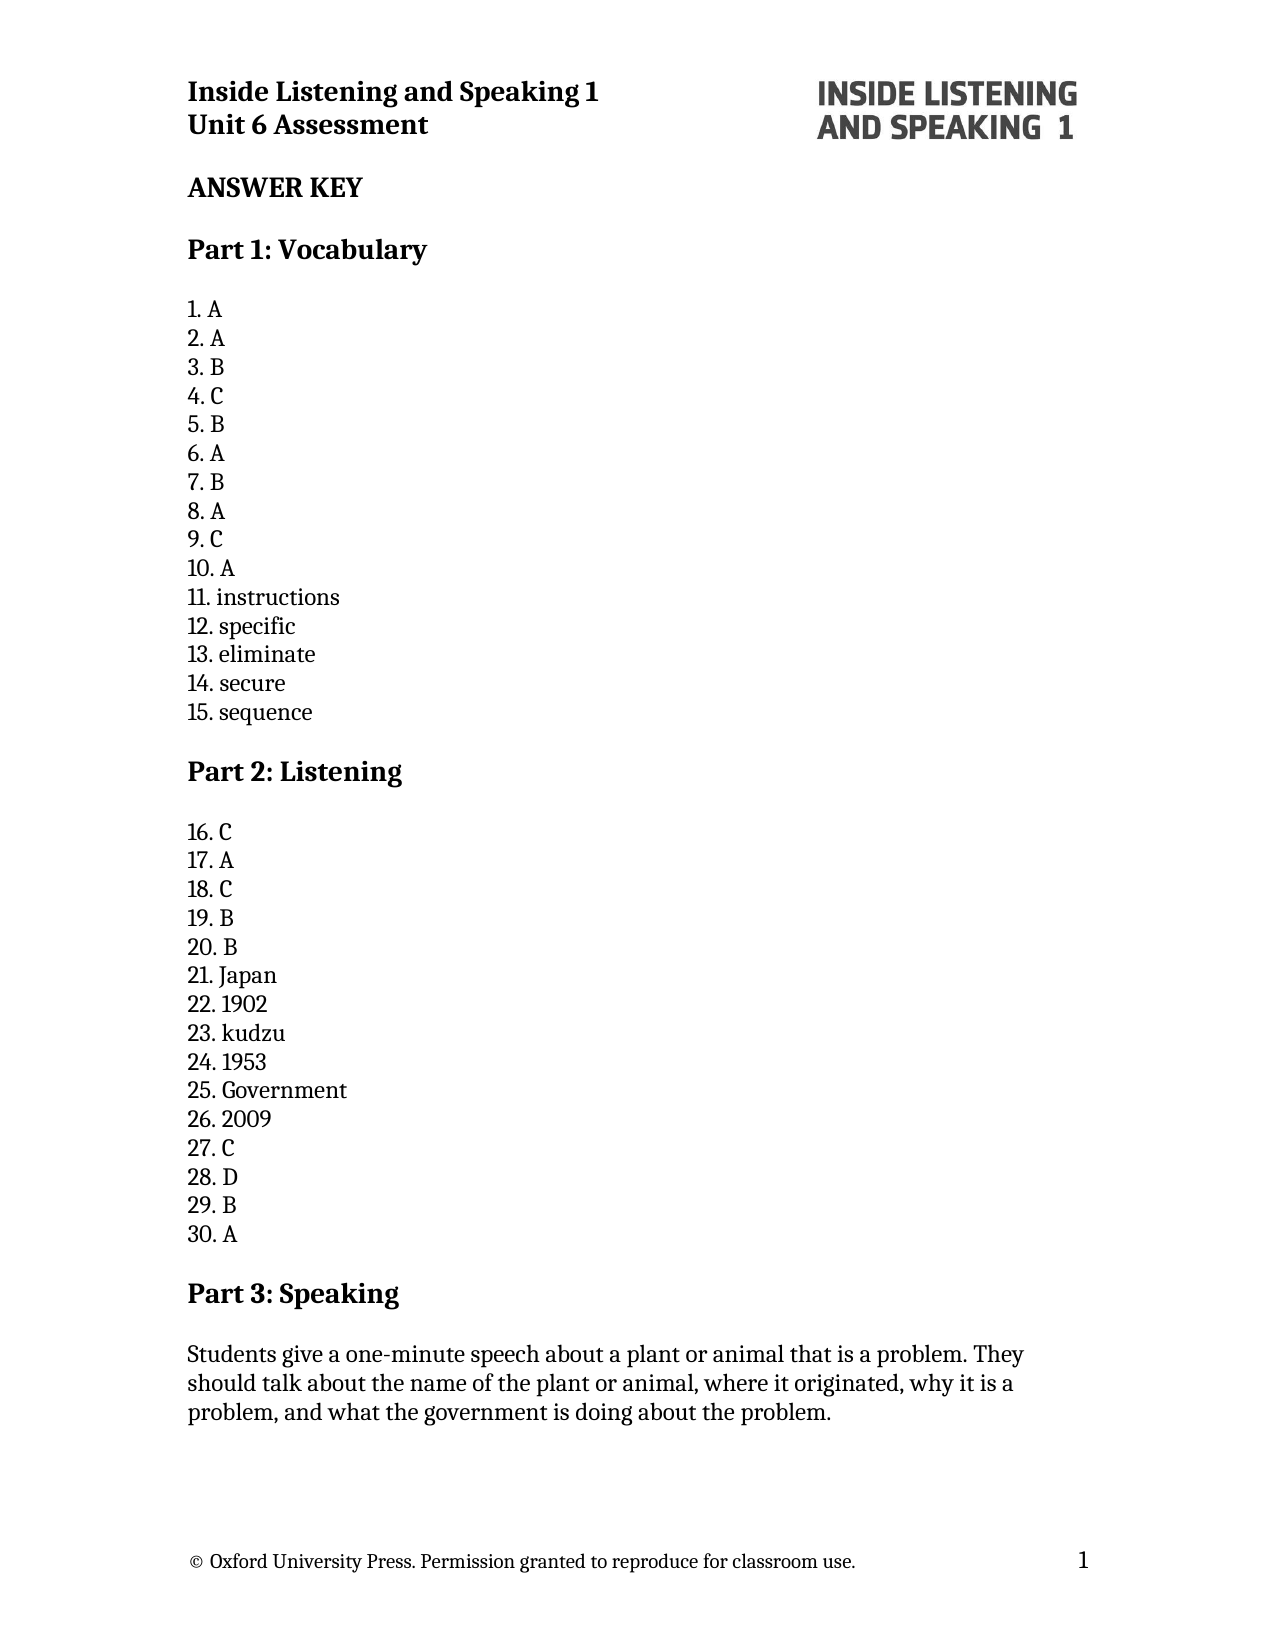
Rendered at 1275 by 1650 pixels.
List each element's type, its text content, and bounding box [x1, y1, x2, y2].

text 2. A [187, 324, 1087, 353]
text 27. C [187, 1134, 1087, 1163]
text 19. B [187, 904, 1087, 933]
text 23. kudzu [187, 1019, 1087, 1048]
text 10. A [187, 554, 1087, 583]
text 29. B [187, 1191, 1087, 1220]
text 11. instructions [187, 583, 1087, 612]
text 3. B [187, 353, 1087, 382]
text 25. Government [187, 1076, 1087, 1105]
text 16. C [187, 818, 1087, 846]
text Part 2: Listening [187, 755, 1087, 789]
text 28. D [187, 1163, 1087, 1191]
text 17. A [187, 846, 1087, 875]
text Students give a one-minute speech about a plant or animal that is a problem. They should talk about the name of the plant or animal, where it originated, why it is a problem, and what the government is doing about the problem. [187, 1340, 1087, 1426]
text 22. 1902 [187, 990, 1087, 1019]
text 13. eliminate [187, 640, 1087, 669]
text Part 1: Vocabulary [187, 233, 1087, 267]
text 1. A [187, 295, 1087, 324]
text 21. Japan [187, 961, 1087, 990]
text 14. secure [187, 669, 1087, 698]
text 20. B [187, 933, 1087, 961]
text 6. A [187, 439, 1087, 468]
text 7. B [187, 468, 1087, 497]
text 18. C [187, 875, 1087, 904]
text 9. C [187, 525, 1087, 554]
text Part 3: Speaking [187, 1278, 1087, 1311]
text 30. A [187, 1220, 1087, 1249]
text 8. A [187, 497, 1087, 525]
text ANSWER KEY [187, 171, 1087, 204]
picture [806, 65, 1087, 152]
text 5. B [187, 410, 1087, 439]
text 26. 2009 [187, 1105, 1087, 1134]
text 12. specific [187, 612, 1087, 640]
text 15. sequence [187, 698, 1087, 727]
text 24. 1953 [187, 1048, 1087, 1076]
text 4. C [187, 382, 1087, 410]
